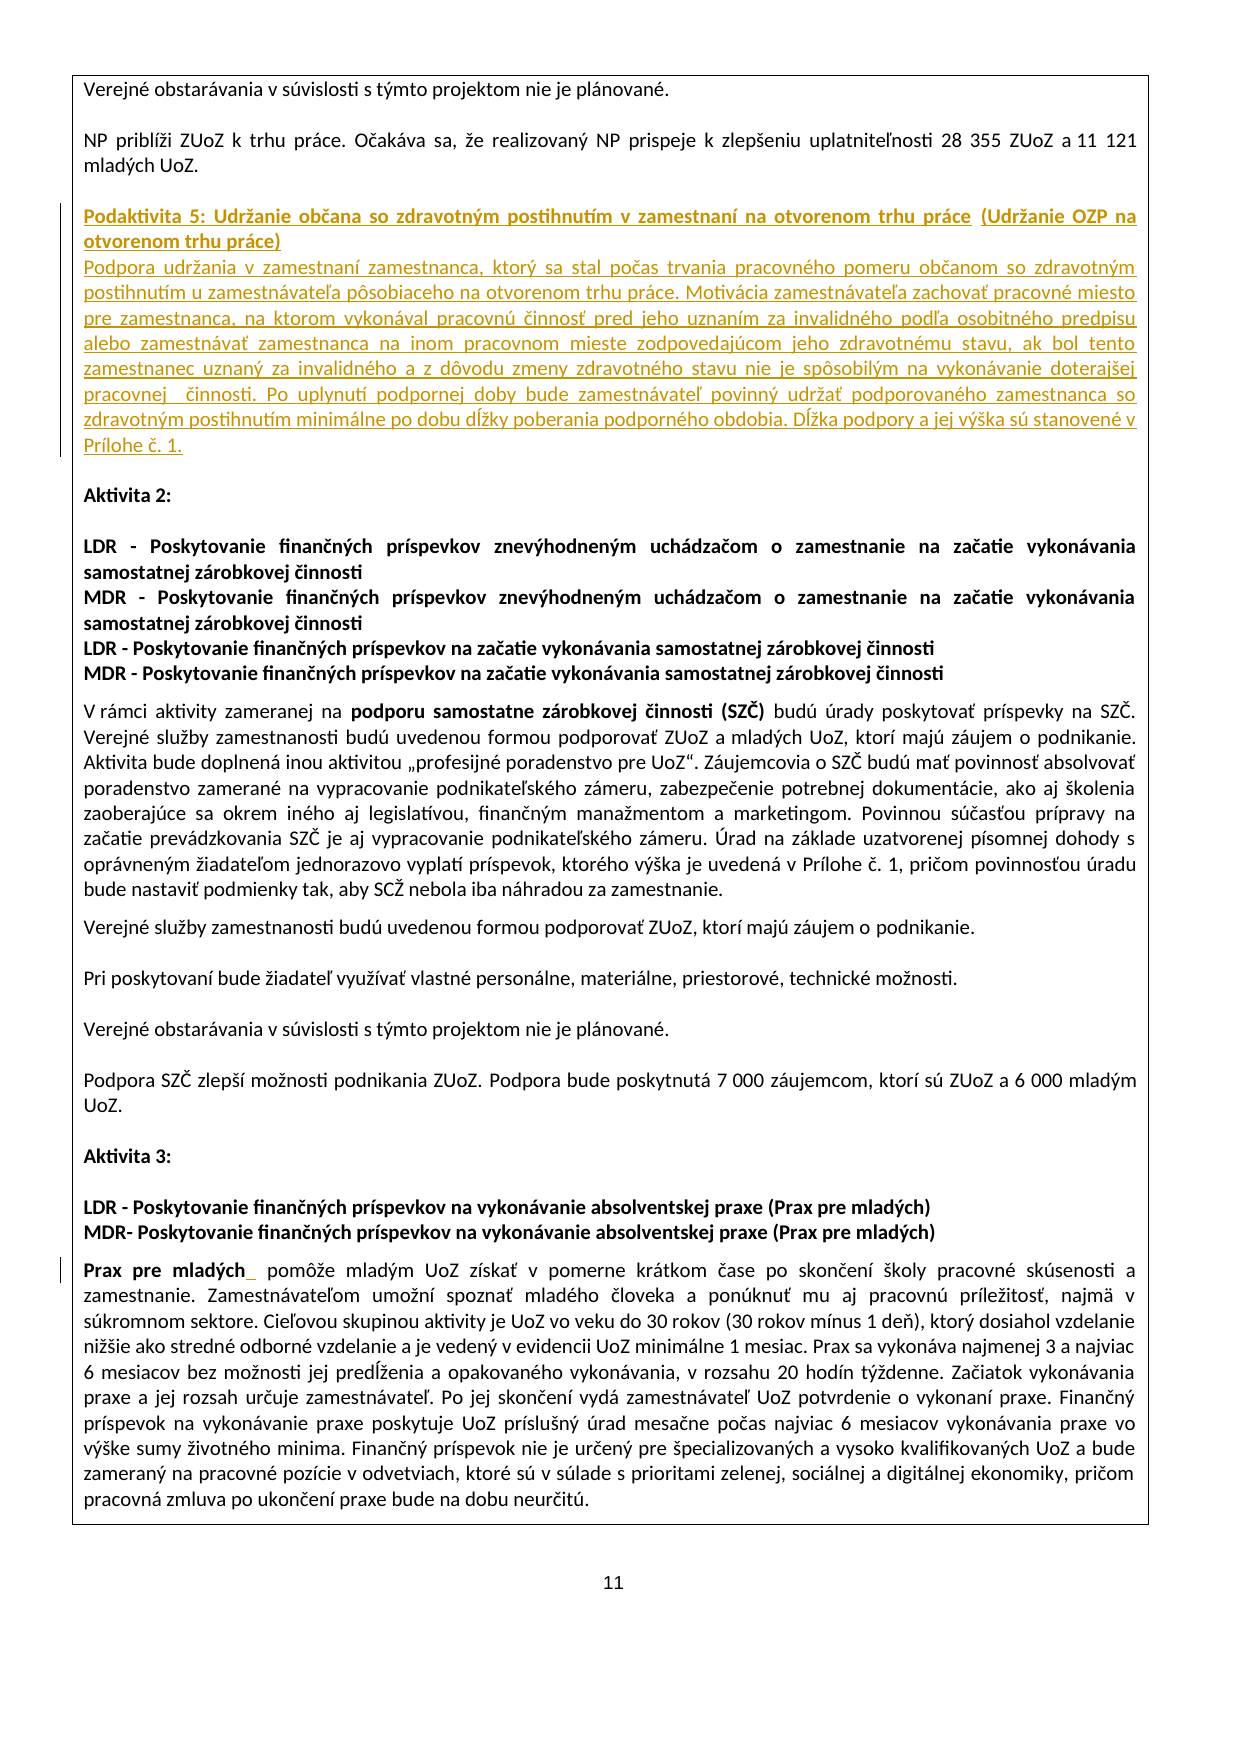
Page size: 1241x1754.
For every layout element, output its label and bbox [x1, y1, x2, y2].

table_cell [73, 76, 1148, 1524]
